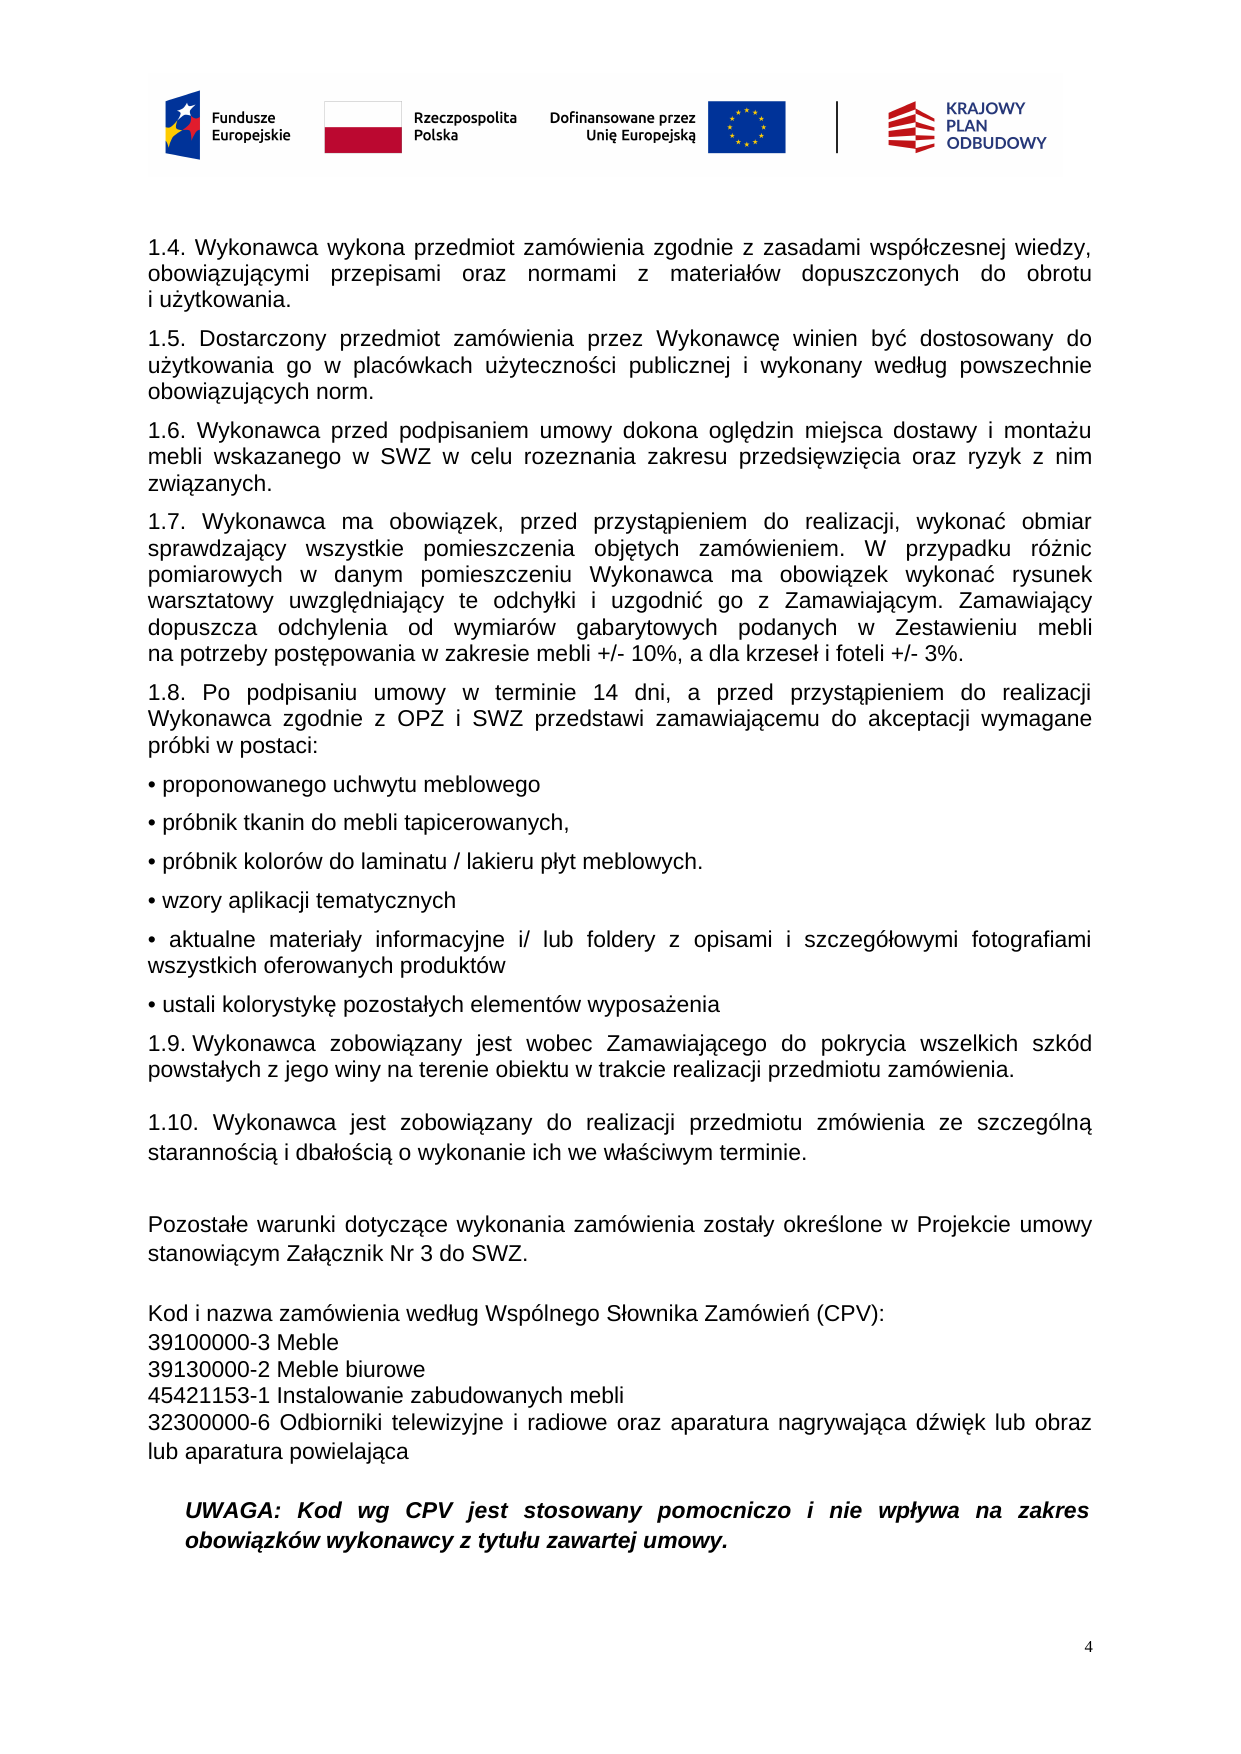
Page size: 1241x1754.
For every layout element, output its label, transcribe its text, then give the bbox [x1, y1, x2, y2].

text • aktualne materiały informacyjne i/ lub foldery z opisami i szczegółowymi fotografiami wszystkich oferowanych produktów [148, 926, 1093, 979]
text 1.10. Wykonawca jest zobowiązany do realizacji przedmiotu zmówienia ze szczególną starannością i dbałością o wykonanie ich we właściwym terminie. [148, 1109, 1093, 1165]
text 45421153-1 Instalowanie zabudowanych mebli [148, 1382, 1093, 1408]
text • ustali kolorystykę pozostałych elementów wyposażenia [148, 991, 1093, 1017]
text • próbnik tkanin do mebli tapicerowanych, [148, 809, 1093, 836]
text 1.7. Wykonawca ma obowiązek, przed przystąpieniem do realizacji, wykonać obmiar sprawdzający wszystkie pomieszczenia objętych zamówieniem. W przypadku różnic pomiarowych w danym pomieszczeniu Wykonawca ma obowiązek wykonać rysunek warsztatowy uwzględniający te odchyłki i uzgodnić go z Zamawiającym. Zamawiający dopuszcza odchylenia od wymiarów gabarytowych podanych w Zestawieniu mebli na potrzeby postępowania w zakresie mebli +/- 10%, a dla krzeseł i foteli +/- 3%. [148, 508, 1093, 666]
text Pozostałe warunki dotyczące wykonania zamówienia zostały określone w Projekcie umowy stanowiącym Załącznik Nr 3 do SWZ. [148, 1211, 1093, 1267]
list Wykonawca zobowiązany jest wobec Zamawiającego do pokrycia wszelkich szkód powstałych z jego winy na terenie obiektu w trakcie realizacji przedmiotu zamówienia. [148, 1030, 1093, 1083]
text 1.4. Wykonawca wykona przedmiot zamówienia zgodnie z zasadami współczesnej wiedzy, obowiązującymi przepisami oraz normami z materiałów dopuszczonych do obrotu i użytkowania. [148, 234, 1093, 313]
text • proponowanego uchwytu meblowego [148, 771, 1093, 797]
text • próbnik kolorów do laminatu / lakieru płyt meblowych. [148, 848, 1093, 874]
text UWAGA: Kod wg CPV jest stosowany pomocniczo i nie wpływa na zakres obowiązków wykonawcy z tytułu zawartej umowy. [185, 1497, 1093, 1553]
text 1.5. Dostarczony przedmiot zamówienia przez Wykonawcę winien być dostosowany do użytkowania go w placówkach użyteczności publicznej i wykonany według powszechnie obowiązujących norm. [148, 325, 1093, 404]
text 39130000-2 Meble biurowe [148, 1356, 1093, 1382]
text 32300000-6 Odbiorniki telewizyjne i radiowe oraz aparatura nagrywająca dźwięk lub obraz lub aparatura powielająca [148, 1408, 1093, 1464]
text 39100000-3 Meble [148, 1329, 1093, 1356]
text 1.8. Po podpisaniu umowy w terminie 14 dni, a przed przystąpieniem do realizacji Wykonawca zgodnie z OPZ i SWZ przedstawi zamawiającemu do akceptacji wymagane próbki w postaci: [148, 679, 1093, 758]
text • wzory aplikacji tematycznych [148, 887, 1093, 913]
text 1.6. Wykonawca przed podpisaniem umowy dokona oględzin miejsca dostawy i montażu mebli wskazanego w SWZ w celu rozeznania zakresu przedsięwzięcia oraz ryzyk z nim związanych. [148, 417, 1093, 496]
picture [147, 73, 1063, 177]
text Kod i nazwa zamówienia według Wspólnego Słownika Zamówień (CPV): [148, 1300, 1093, 1326]
